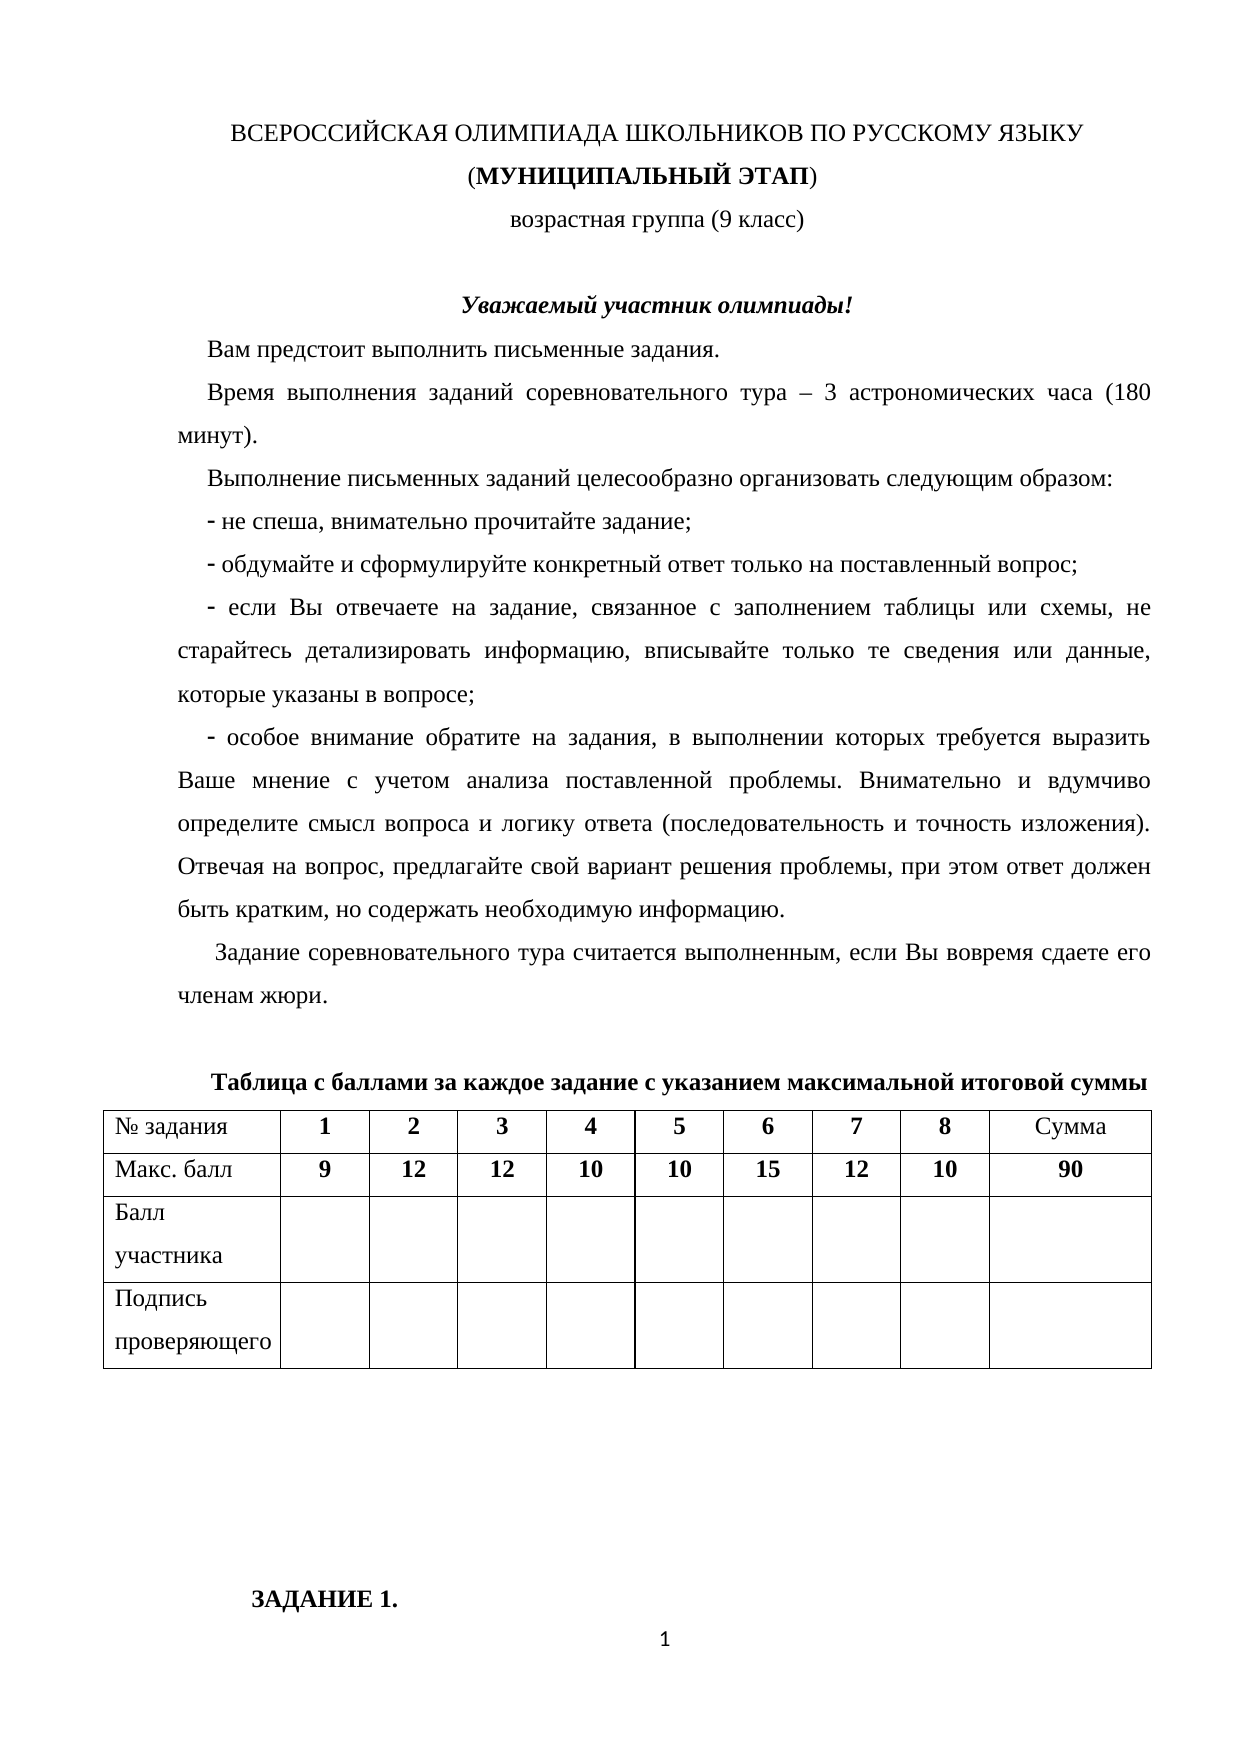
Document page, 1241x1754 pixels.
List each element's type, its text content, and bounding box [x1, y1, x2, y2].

table_header 8 [901, 1111, 989, 1153]
text Задание соревновательного тура считается выполненным, если Вы вовремя сдаете его членам жюри. [177, 937, 1152, 1009]
table_cell [281, 1283, 369, 1368]
table_cell 12 [813, 1154, 900, 1196]
table_header 1 [281, 1111, 369, 1153]
table_cell 10 [636, 1154, 723, 1196]
table_cell 15 [724, 1154, 812, 1196]
table_cell [990, 1283, 1151, 1368]
table_header 3 [458, 1111, 546, 1153]
text не спеша, внимательно прочитайте задание; [177, 506, 1152, 535]
table_header № задания [104, 1111, 280, 1153]
text Уважаемый участник олимпиады! [133, 291, 1152, 319]
text особое внимание обратите на задания, в выполнении которых требуется выразить Ваше мнение с учетом анализа поставленной проблемы. Внимательно и вдумчиво определите смысл вопроса и логику ответа (последовательность и точность изложения). Отвечая на вопрос, предлагайте свой вариант решения проблемы, при этом ответ должен быть кратким, но содержать необходимую информацию. [177, 722, 1152, 923]
table_cell [370, 1283, 457, 1368]
text Выполнение письменных заданий целесообразно организовать следующим образом: [177, 463, 1152, 492]
table_cell [724, 1283, 812, 1368]
table_cell 10 [901, 1154, 989, 1196]
table_cell [547, 1283, 634, 1368]
table_cell [547, 1197, 634, 1282]
table_header 6 [724, 1111, 812, 1153]
table_cell [636, 1197, 723, 1282]
table_cell [458, 1283, 546, 1368]
table_cell [724, 1197, 812, 1282]
table_cell [901, 1197, 989, 1282]
text Вам предстоит выполнить письменные задания. [177, 334, 1152, 362]
table_cell 12 [458, 1154, 546, 1196]
text Время выполнения заданий соревновательного тура – 3 астрономических часа (180 минут). [177, 377, 1152, 449]
table_cell [370, 1197, 457, 1282]
text ВСЕРОССИЙСКАЯ ОЛИМПИАДА ШКОЛЬНИКОВ ПО РУССКОМУ ЯЗЫКУ (МУНИЦИПАЛЬНЫЙ ЭТАП) [133, 118, 1152, 190]
table_cell [813, 1197, 900, 1282]
text Таблица с баллами за каждое задание с указанием максимальной итоговой суммы [177, 1067, 1152, 1096]
table_cell 90 [990, 1154, 1151, 1196]
table_cell Макс. балл [104, 1154, 280, 1196]
text обдумайте и сформулируйте конкретный ответ только на поставленный вопрос; [177, 549, 1152, 578]
table_cell [636, 1283, 723, 1368]
table_cell [990, 1197, 1151, 1282]
table_header 4 [547, 1111, 634, 1153]
table_cell 10 [547, 1154, 634, 1196]
text если Вы отвечаете на задание, связанное с заполнением таблицы или схемы, не старайтесь детализировать информацию, вписывайте только те сведения или данные, которые указаны в вопросе; [177, 592, 1152, 707]
table_cell [281, 1197, 369, 1282]
table_header 2 [370, 1111, 457, 1153]
table_header 5 [636, 1111, 723, 1153]
table_cell [901, 1283, 989, 1368]
table_cell 12 [370, 1154, 457, 1196]
table_header Сумма [990, 1111, 1151, 1153]
table_cell [813, 1283, 900, 1368]
table_cell Подпись проверяющего [104, 1283, 280, 1368]
text ЗАДАНИЕ 1. [177, 1584, 1152, 1613]
table_cell Балл участника [104, 1197, 280, 1282]
table_cell [458, 1197, 546, 1282]
table_header 7 [813, 1111, 900, 1153]
table_cell 9 [281, 1154, 369, 1196]
text возрастная группа (9 класс) [133, 204, 1152, 233]
